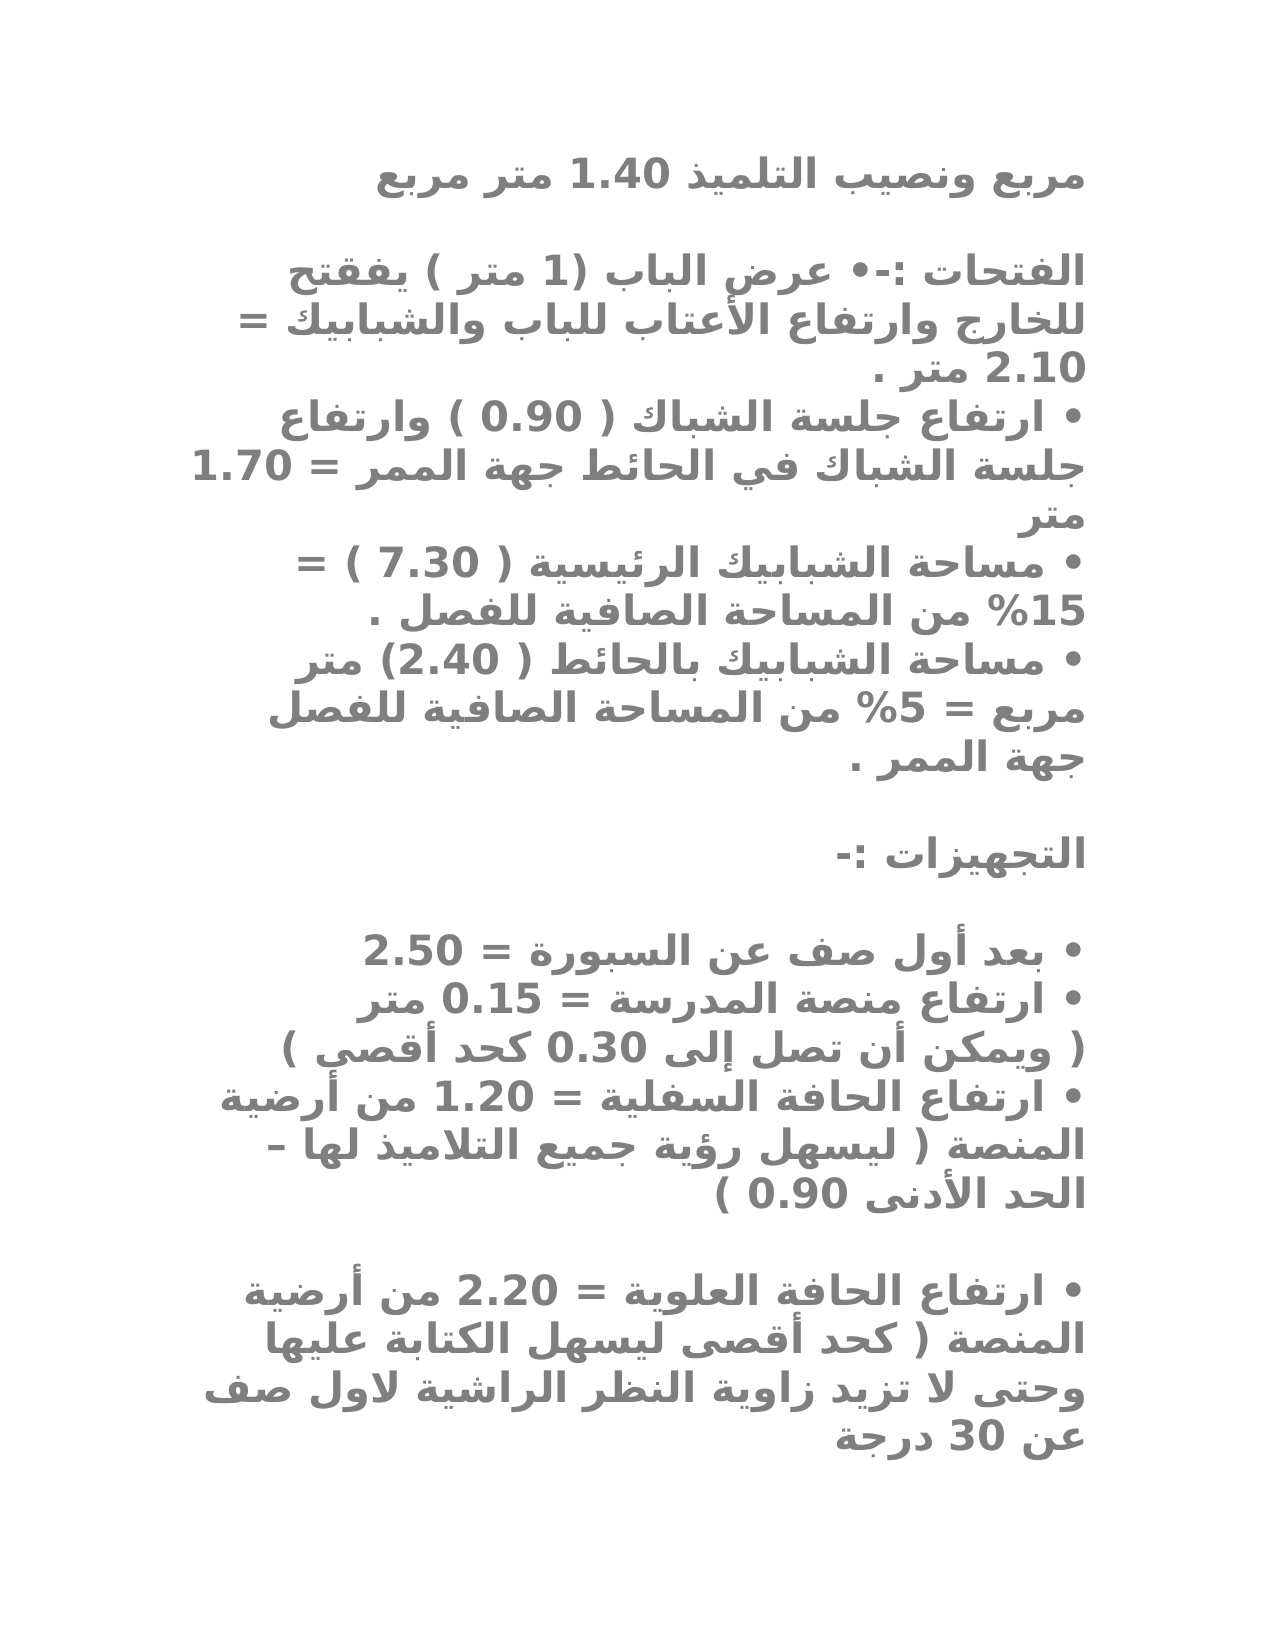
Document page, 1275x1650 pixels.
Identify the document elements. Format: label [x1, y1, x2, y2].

text [187, 150, 1087, 1461]
